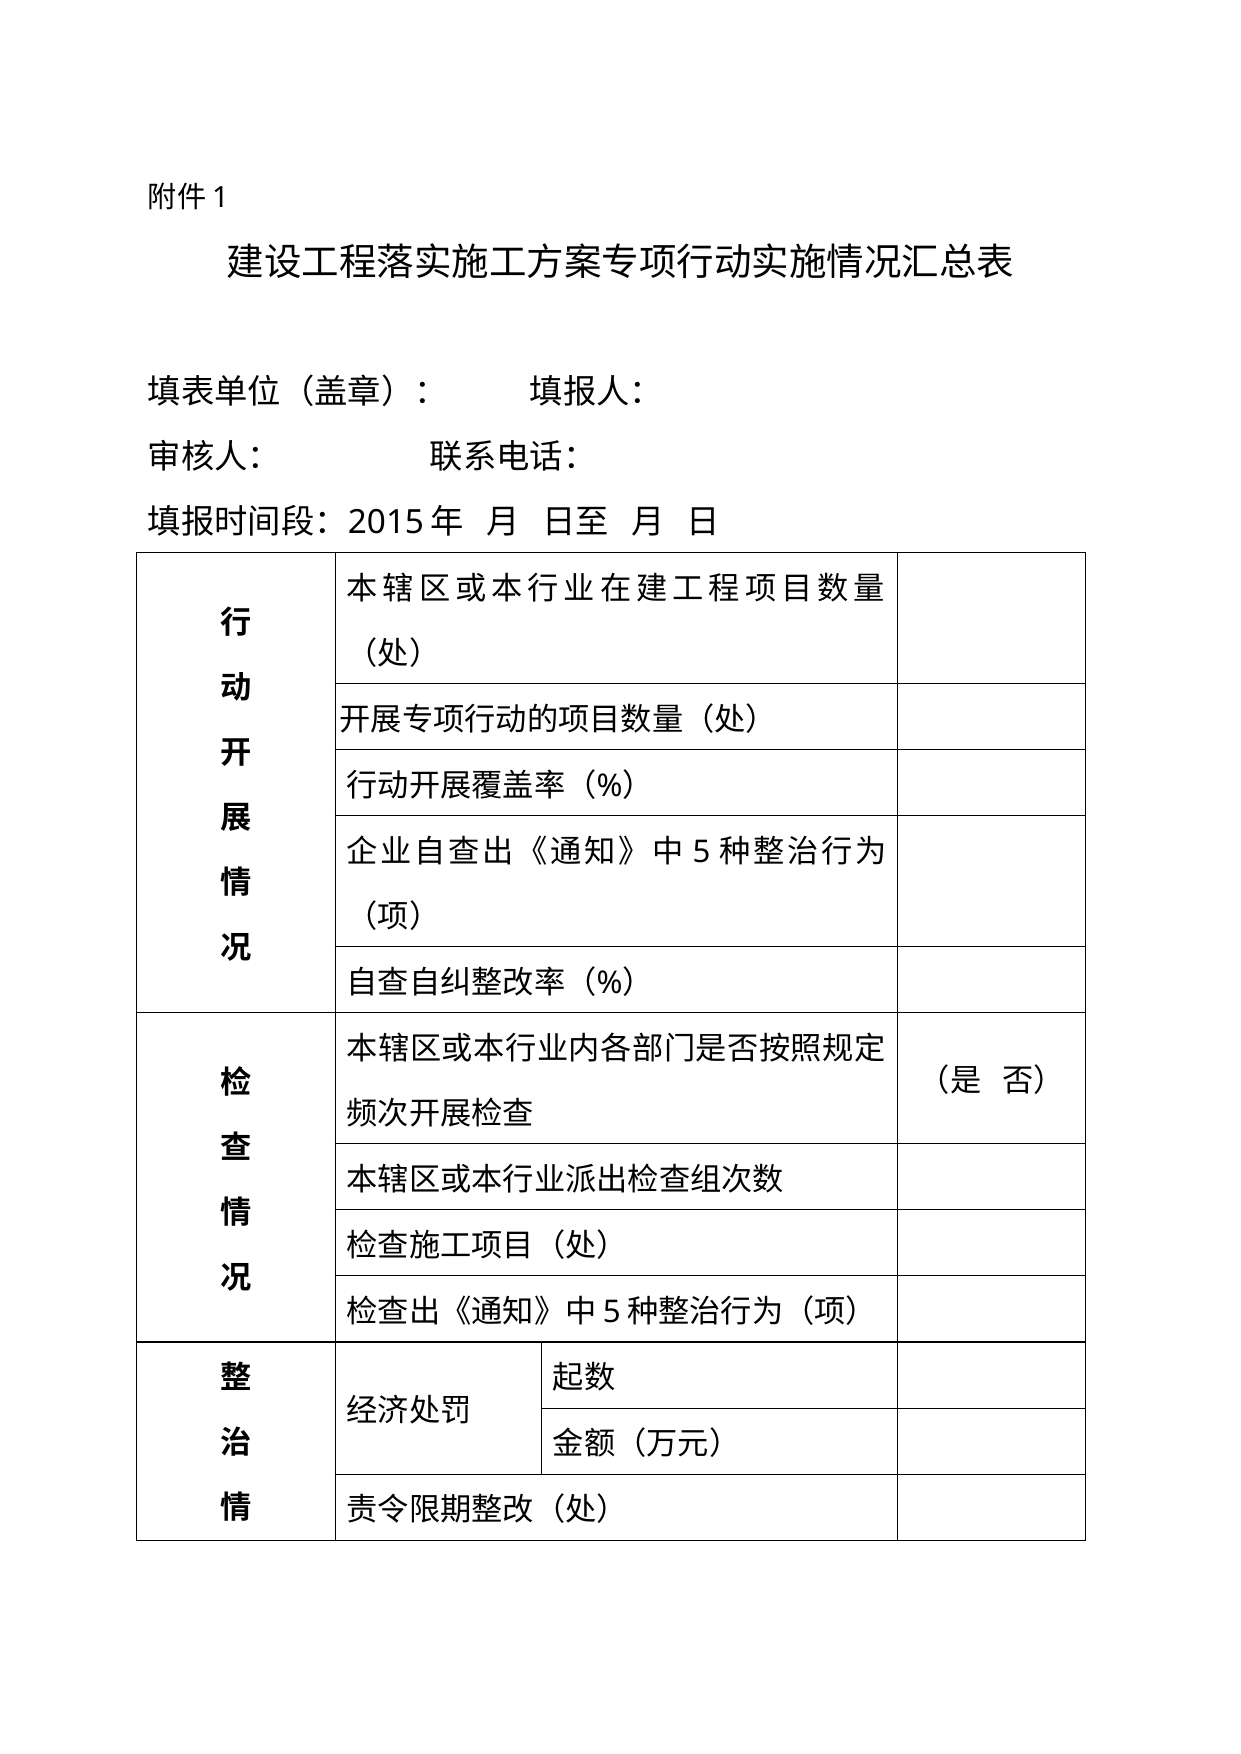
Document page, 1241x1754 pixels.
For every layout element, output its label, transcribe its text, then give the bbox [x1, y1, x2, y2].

table_cell [898, 1144, 1085, 1209]
table_cell [898, 1475, 1085, 1539]
table_cell 行动开展覆盖率（%） [336, 750, 897, 815]
table_cell 本辖区或本行业派出检查组次数 [336, 1144, 897, 1209]
table_cell 经济处罚 [336, 1343, 541, 1473]
table_cell [898, 1409, 1085, 1473]
text 附件1 [148, 162, 1092, 227]
table_cell [898, 750, 1085, 815]
table_cell 本辖区或本行业内各部门是否按照规定频次开展检查 [336, 1013, 897, 1143]
table_header 本辖区或本行业在建工程项目数量（处） [336, 553, 897, 683]
table_cell 起数 [542, 1343, 897, 1407]
table_cell 自查自纠整改率（%） [336, 947, 897, 1012]
table_cell [898, 1343, 1085, 1407]
table_cell 责令限期整改（处） [336, 1475, 897, 1539]
table_cell 检查施工项目（处） [336, 1210, 897, 1275]
text 建设工程落实施工方案专项行动实施情况汇总表 [148, 227, 1092, 292]
table_cell 企业自查出《通知》中5种整治行为（项） [336, 816, 897, 946]
text 填报时间段：2015年 月 日至 月 日 [148, 487, 1092, 552]
table_cell [898, 684, 1085, 749]
table_cell 整 治 情 况 [137, 1343, 335, 1539]
table_header 行 动 开 展 情 况 [137, 553, 335, 1012]
table_cell [898, 816, 1085, 946]
table_cell 检 查 情 况 [137, 1013, 335, 1341]
text 填表单位（盖章）： 填报人： [148, 357, 1092, 422]
table_header [898, 553, 1085, 683]
table_cell 金额（万元） [542, 1409, 897, 1473]
table_cell [898, 947, 1085, 1012]
text 审核人： 联系电话： [148, 422, 1092, 487]
table_cell 开展专项行动的项目数量（处） [336, 684, 897, 749]
table_cell （是 否） [898, 1013, 1085, 1143]
table_cell [898, 1276, 1085, 1341]
table_cell [898, 1210, 1085, 1275]
table_cell 检查出《通知》中5种整治行为（项） [336, 1276, 897, 1341]
